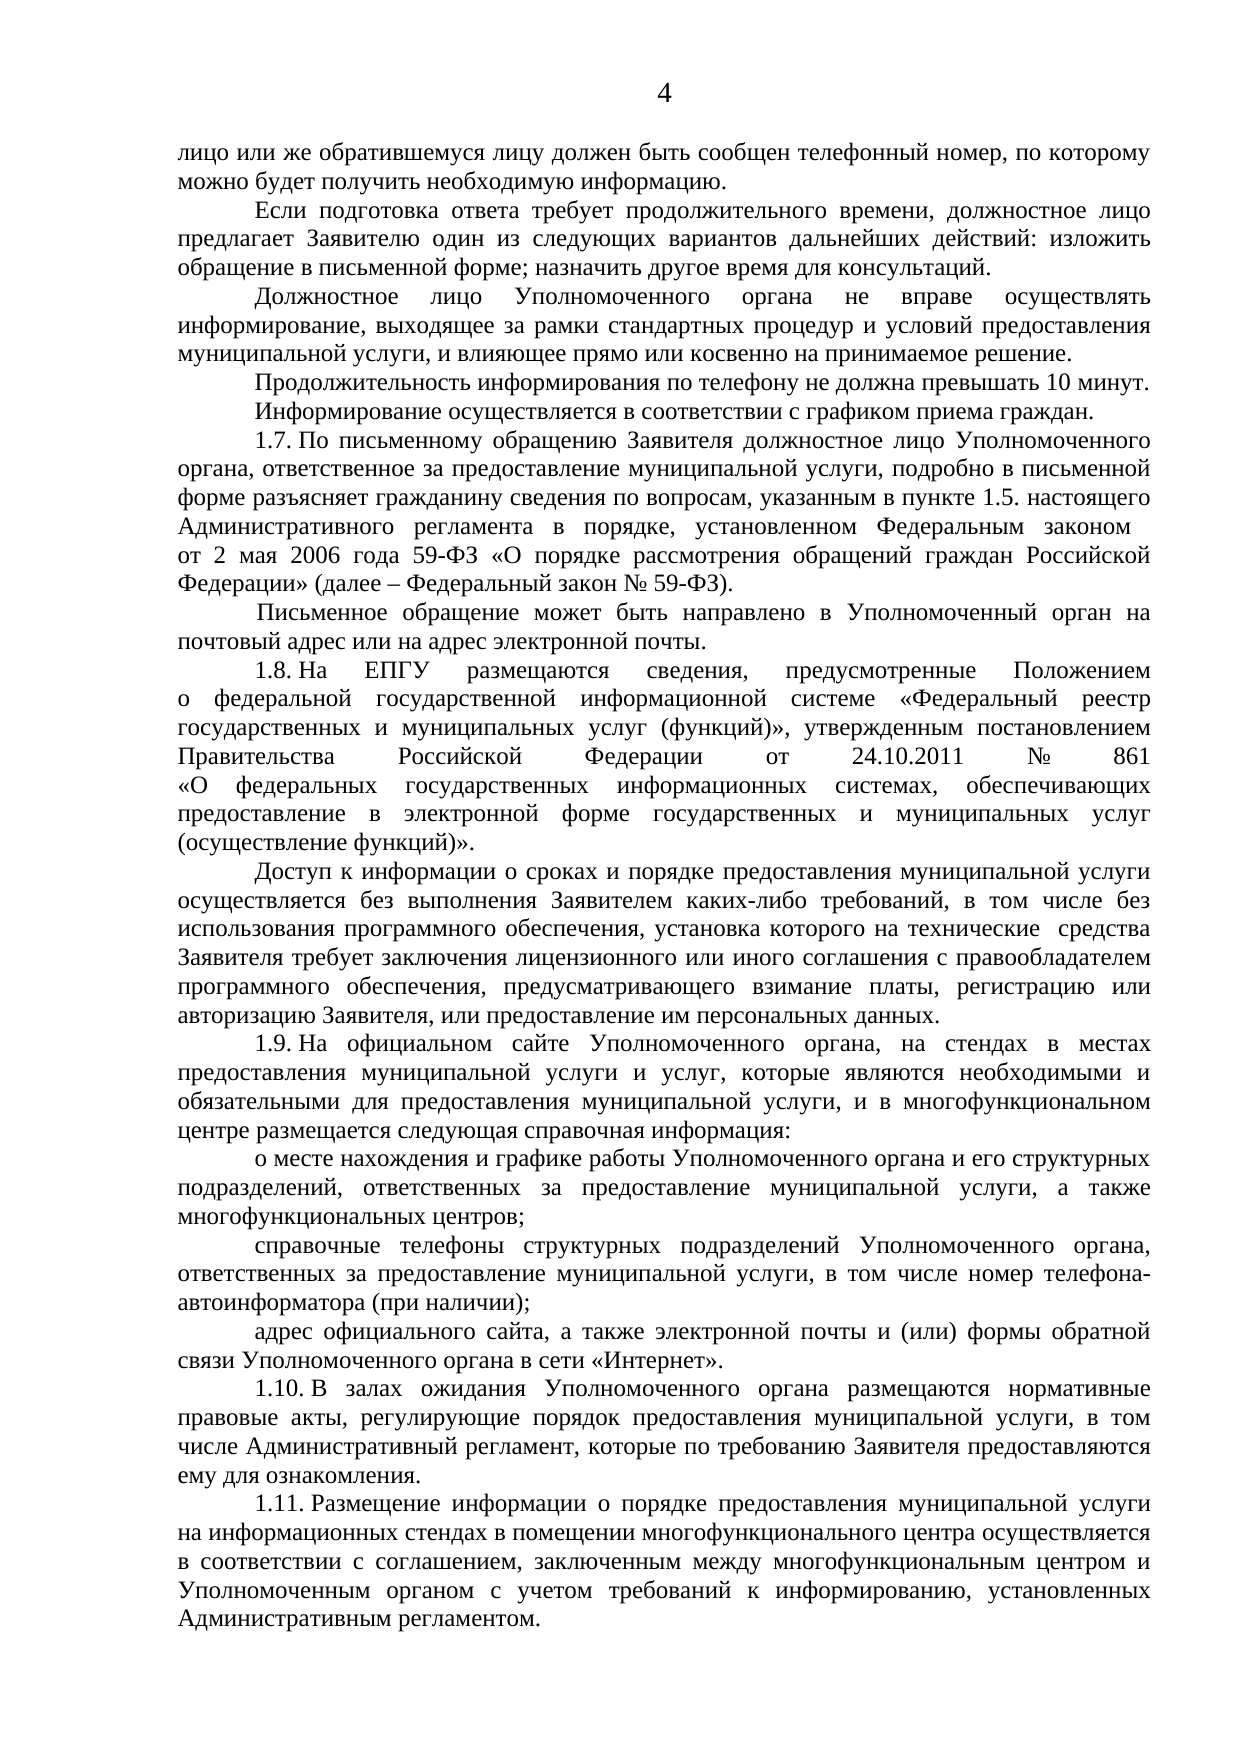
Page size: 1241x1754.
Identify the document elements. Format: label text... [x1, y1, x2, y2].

text 1.7. По письменному обращению Заявителя должностное лицо Уполномоченного органа, ответственное за предоставление муниципальной услуги, подробно в письменной форме разъясняет гражданину сведения по вопросам, указанным в пункте 1.5. настоящего Административного регламента в порядке, установленном Федеральным законом от 2 мая 2006 года 59-ФЗ «О порядке рассмотрения обращений граждан Российской Федерации» (далее – Федеральный закон № 59-ФЗ). [177, 425, 1152, 597]
text адрес официального сайта, а также электронной почты и (или) формы обратной связи Уполномоченного органа в сети «Интернет». [177, 1316, 1152, 1373]
text 1.10. В залах ожидания Уполномоченного органа размещаются нормативные правовые акты, регулирующие порядок предоставления муниципальной услуги, в том числе Административный регламент, которые по требованию Заявителя предоставляются ему для ознакомления. [177, 1373, 1152, 1488]
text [177, 137, 1152, 195]
text 1.9. На официальном сайте Уполномоченного органа, на стендах в местах предоставления муниципальной услуги и услуг, которые являются необходимыми и обязательными для предоставления муниципальной услуги, и в многофункциональном центре размещается следующая справочная информация: [177, 1028, 1152, 1143]
text о месте нахождения и графике работы Уполномоченного органа и его структурных подразделений, ответственных за предоставление муниципальной услуги, а также многофункциональных центров; [177, 1143, 1152, 1230]
text Письменное обращение может быть направлено в Уполномоченный орган на почтовый адрес или на адрес электронной почты. [177, 597, 1152, 655]
text Доступ к информации о сроках и порядке предоставления муниципальной услуги осуществляется без выполнения Заявителем каких-либо требований, в том числе без использования программного обеспечения, установка которого на технические средства Заявителя требует заключения лицензионного или иного соглашения с правообладателем программного обеспечения, предусматривающего взимание платы, регистрацию или авторизацию Заявителя, или предоставление им персональных данных. [177, 856, 1152, 1028]
text Продолжительность информирования по телефону не должна превышать 10 минут. [177, 367, 1152, 396]
text Если подготовка ответа требует продолжительного времени, должностное лицо предлагает Заявителю один из следующих вариантов дальнейших действий: изложить обращение в письменной форме; назначить другое время для консультаций. [177, 195, 1152, 281]
text Должностное лицо Уполномоченного органа не вправе осуществлять информирование, выходящее за рамки стандартных процедур и условий предоставления муниципальной услуги, и влияющее прямо или косвенно на принимаемое решение. [177, 281, 1152, 367]
text справочные телефоны структурных подразделений Уполномоченного органа, ответственных за предоставление муниципальной услуги, в том числе номер телефона-автоинформатора (при наличии); [177, 1230, 1152, 1316]
text 1.11. Размещение информации о порядке предоставления муниципальной услуги на информационных стендах в помещении многофункционального центра осуществляется в соответствии с соглашением, заключенным между многофункциональным центром и Уполномоченным органом с учетом требований к информированию, установленных Административным регламентом. [177, 1488, 1152, 1632]
list 1.8. На ЕПГУ размещаются сведения, предусмотренные Положением о федеральной государственной информационной системе «Федеральный реестр государственных и муниципальных услуг (функций)», утвержденным постановлением Правительства Российской Федерации от 24.10.2011 № 861 «О федеральных государственных информационных системах, обеспечивающих предоставление в электронной форме государственных и муниципальных услуг (осуществление функций)». [177, 655, 1152, 856]
text Информирование осуществляется в соответствии с графиком приема граждан. [177, 396, 1152, 425]
